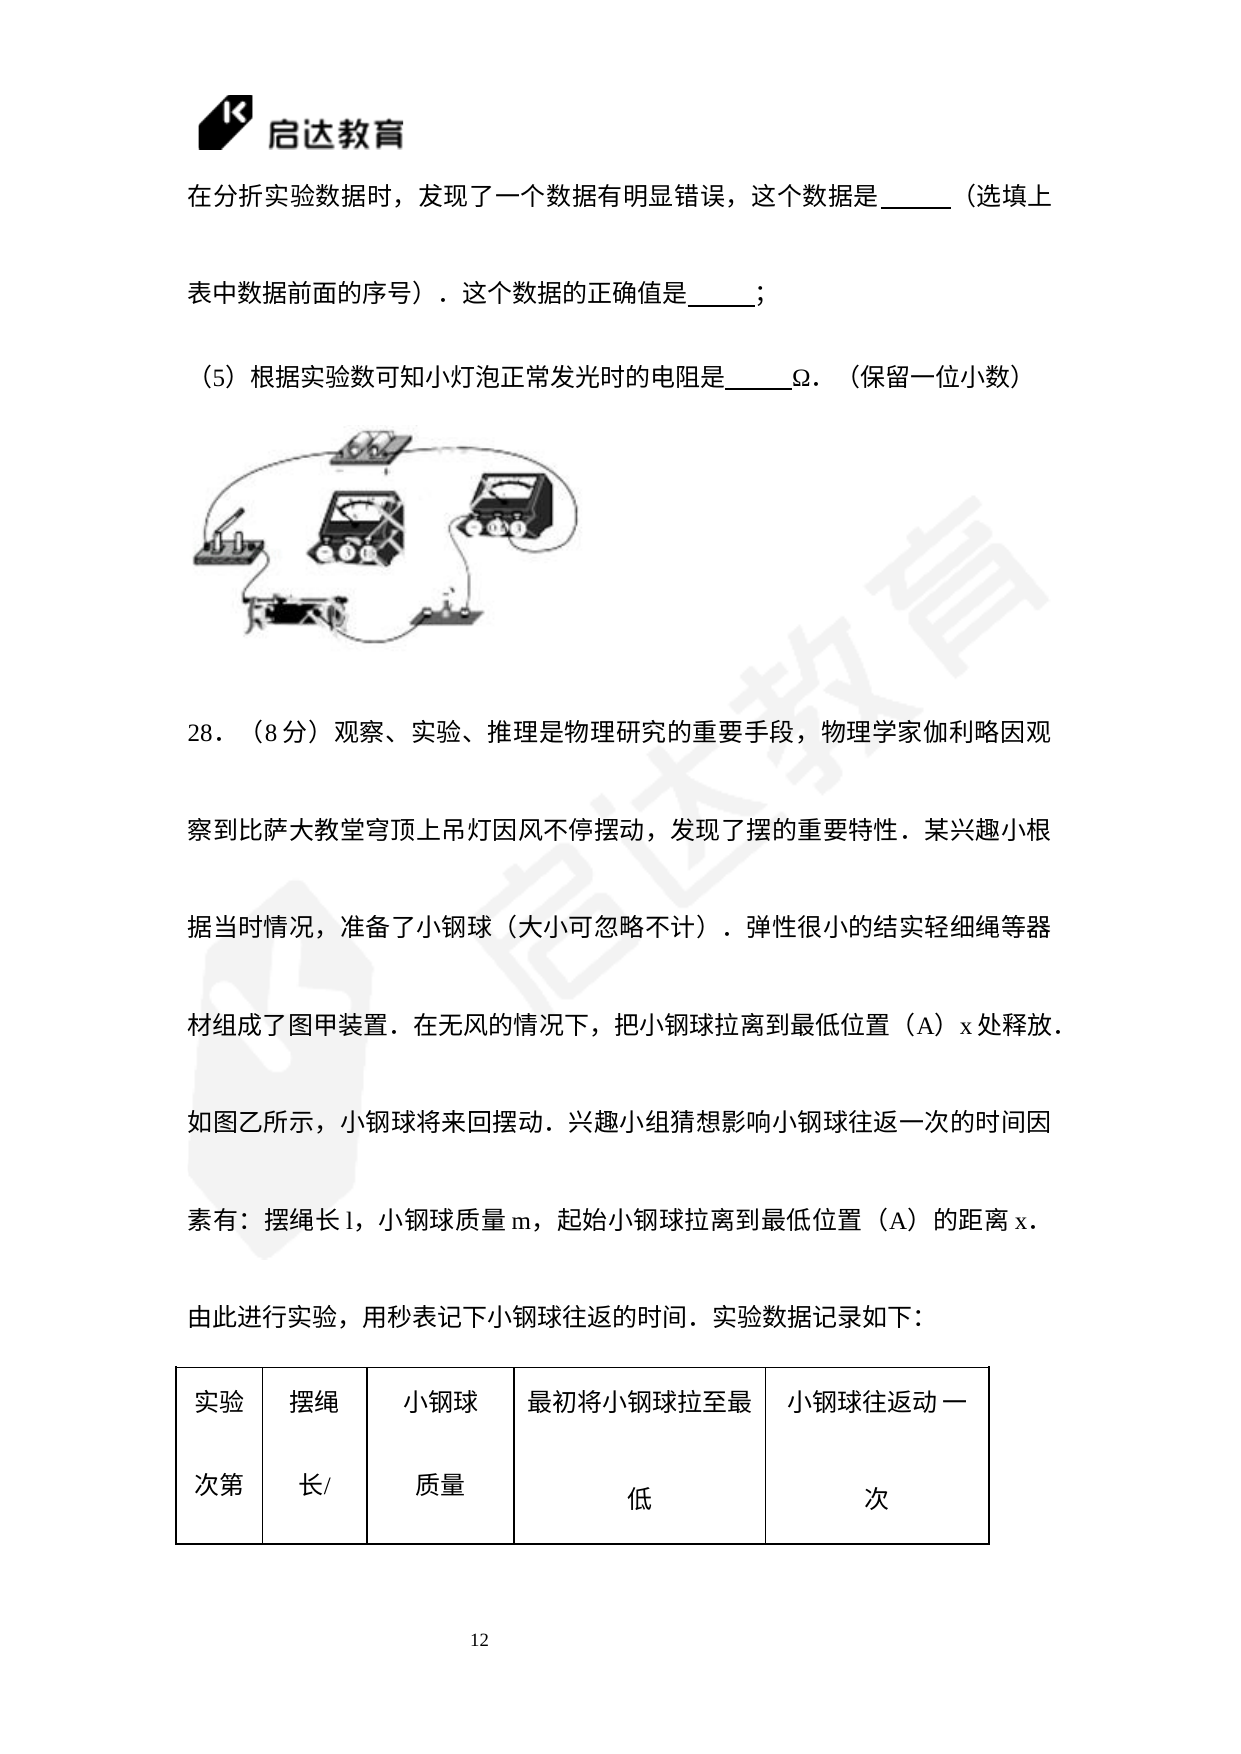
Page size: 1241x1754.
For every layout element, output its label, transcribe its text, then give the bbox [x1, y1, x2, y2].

table_header 最初将小钢球拉至最低 位置的距离x （cm） [515, 1368, 765, 1543]
text 28．（8分）观察、实验、推理是物理研究的重要手段，物理学家伽利略因观察到比萨大教堂穹顶上吊灯因风不停摆动，发现了摆的重要特性．某兴趣小根据当时情况，准备了小钢球（大小可忽略不计）．弹性很小的结实轻细绳等器材组成了图甲装置．在无风的情况下，把小钢球拉离到最低位置（A）x处释放．如图乙所示，小钢球将来回摆动．兴趣小组猜想影响小钢球往返一次的时间因素有：摆绳长l，小钢球质量m，起始小钢球拉离到最低位置（A）的距离x．由此进行实验，用秒表记下小钢球往返的时间．实验数据记录如下： [187, 698, 1053, 1348]
picture [198, 95, 404, 150]
picture [187, 425, 587, 656]
table_header 小钢球 质量 （m） [368, 1368, 513, 1543]
text 在分折实验数据时，犮现了一个数据有明显错误，这个数据是 （选填上表中数据前面的序号）．这个数据的正确值是 ； [187, 162, 1053, 324]
table_header 摆绳 长/（m） [263, 1368, 366, 1543]
table_header 小钢球往返动 一次 的平均时间（s） [766, 1368, 988, 1543]
table_header 实验 次第 [177, 1368, 262, 1543]
text （5）根据实验数可知小灯泡正常发光时的电阻是 Ω．（保留一位小数） [187, 343, 1053, 408]
